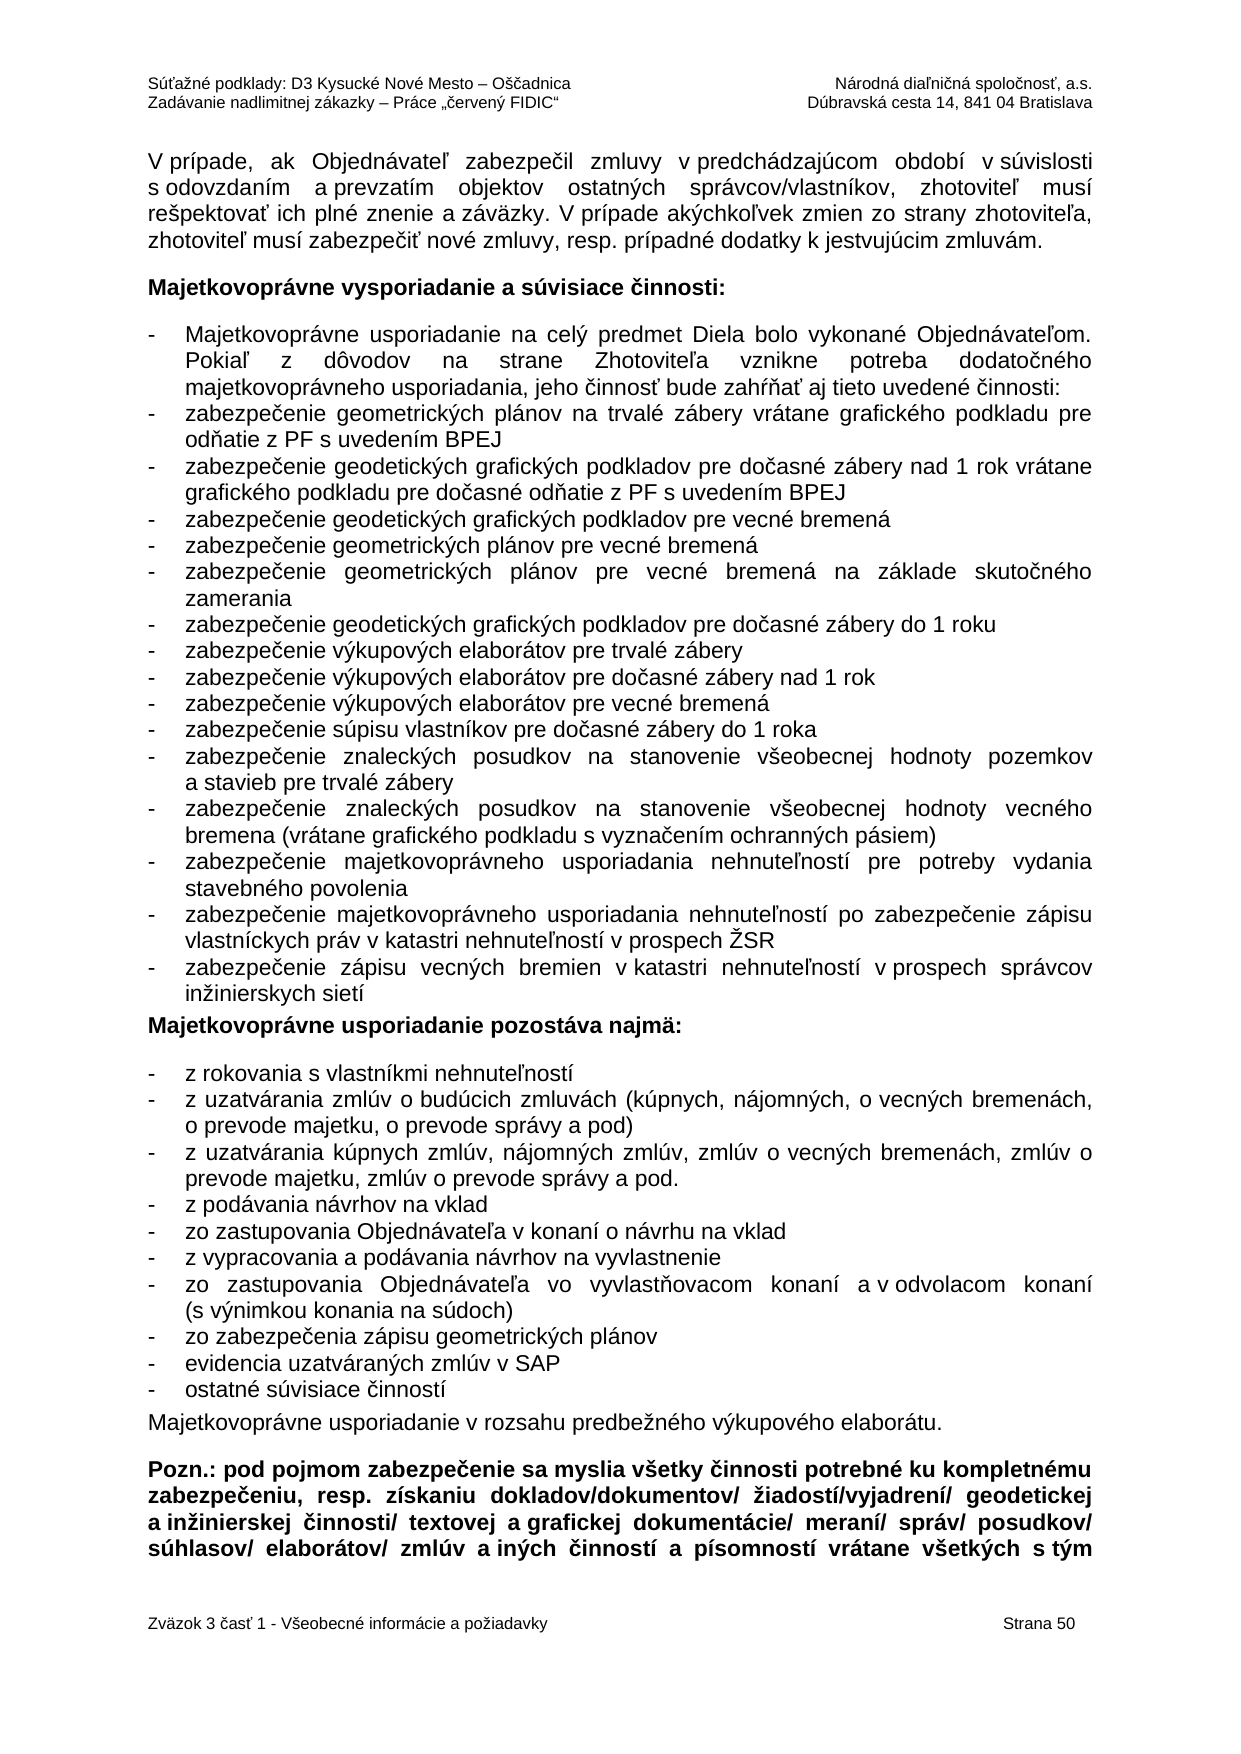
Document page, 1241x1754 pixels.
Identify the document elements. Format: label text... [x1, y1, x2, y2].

list - Majetkovoprávne usporiadanie na celý predmet Diela bolo vykonané Objednávateľom. Pokiaľ z dôvodov na strane Zhotoviteľa vznikne potreba dodatočného majetkovoprávneho usporiadania, jeho činnosť bude zahŕňať aj tieto uvedené činnosti: [148, 321, 1093, 400]
list - zabezpečenie geodetických grafických podkladov pre vecné bremená [148, 506, 1093, 532]
text Majetkovoprávne usporiadanie v rozsahu predbežného výkupového elaborátu. [148, 1408, 1093, 1435]
list - zabezpečenie zápisu vecných bremien v katastri nehnuteľností v prospech správcov inžinierskych sietí [148, 953, 1093, 1006]
list - zabezpečenie majetkovoprávneho usporiadania nehnuteľností po zabezpečenie zápisu vlastníckych práv v katastri nehnuteľností v prospech ŽSR [148, 901, 1093, 953]
list - zo zastupovania Objednávateľa vo vyvlastňovacom konaní a v odvolacom konaní (s výnimkou konania na súdoch) [148, 1271, 1093, 1323]
list - z rokovania s vlastníkmi nehnuteľností [148, 1060, 1093, 1086]
list - zabezpečenie geodetických grafických podkladov pre dočasné zábery do 1 roku [148, 611, 1093, 637]
list - zo zabezpečenia zápisu geometrických plánov [148, 1323, 1093, 1349]
list - zabezpečenie výkupových elaborátov pre trvalé zábery [148, 637, 1093, 664]
list - ostatné súvisiace činností [148, 1376, 1093, 1402]
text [148, 1456, 1093, 1561]
list - zabezpečenie geometrických plánov pre vecné bremená na základe skutočného zamerania [148, 558, 1093, 611]
list - evidencia uzatváraných zmlúv v SAP [148, 1349, 1093, 1376]
list - zabezpečenie znaleckých posudkov na stanovenie všeobecnej hodnoty vecného bremena (vrátane grafického podkladu s vyznačením ochranných pásiem) [148, 795, 1093, 848]
text Majetkovoprávne usporiadanie pozostáva najmä: [148, 1012, 1093, 1039]
list - z uzatvárania zmlúv o budúcich zmluvách (kúpnych, nájomných, o vecných bremenách, o prevode majetku, o prevode správy a pod) [148, 1086, 1093, 1139]
list - z vypracovania a podávania návrhov na vyvlastnenie [148, 1244, 1093, 1271]
list - zabezpečenie znaleckých posudkov na stanovenie všeobecnej hodnoty pozemkov a stavieb pre trvalé zábery [148, 743, 1093, 795]
list - zabezpečenie majetkovoprávneho usporiadania nehnuteľností pre potreby vydania stavebného povolenia [148, 848, 1093, 901]
list - zabezpečenie výkupových elaborátov pre vecné bremená [148, 690, 1093, 716]
list - zabezpečenie geodetických grafických podkladov pre dočasné zábery nad 1 rok vrátane grafického podkladu pre dočasné odňatie z PF s uvedením BPEJ [148, 453, 1093, 506]
list - zabezpečenie geometrických plánov na trvalé zábery vrátane grafického podkladu pre odňatie z PF s uvedením BPEJ [148, 400, 1093, 453]
list - zabezpečenie geometrických plánov pre vecné bremená [148, 532, 1093, 558]
list - zo zastupovania Objednávateľa v konaní o návrhu na vklad [148, 1218, 1093, 1244]
list - zabezpečenie výkupových elaborátov pre dočasné zábery nad 1 rok [148, 664, 1093, 690]
text V prípade, ak Objednávateľ zabezpečil zmluvy v predchádzajúcom období v súvislosti s odovzdaním a prevzatím objektov ostatných správcov/vlastníkov, zhotoviteľ musí rešpektovať ich plné znenie a záväzky. V prípade akýchkoľvek zmien zo strany zhotoviteľa, zhotoviteľ musí zabezpečiť nové zmluvy, resp. prípadné dodatky k jestvujúcim zmluvám. [148, 148, 1093, 253]
list - z uzatvárania kúpnych zmlúv, nájomných zmlúv, zmlúv o vecných bremenách, zmlúv o prevode majetku, zmlúv o prevode správy a pod. [148, 1139, 1093, 1191]
list - zabezpečenie súpisu vlastníkov pre dočasné zábery do 1 roka [148, 716, 1093, 743]
list - z podávania návrhov na vklad [148, 1191, 1093, 1218]
text Majetkovoprávne vysporiadanie a súvisiace činnosti: [148, 274, 1093, 300]
